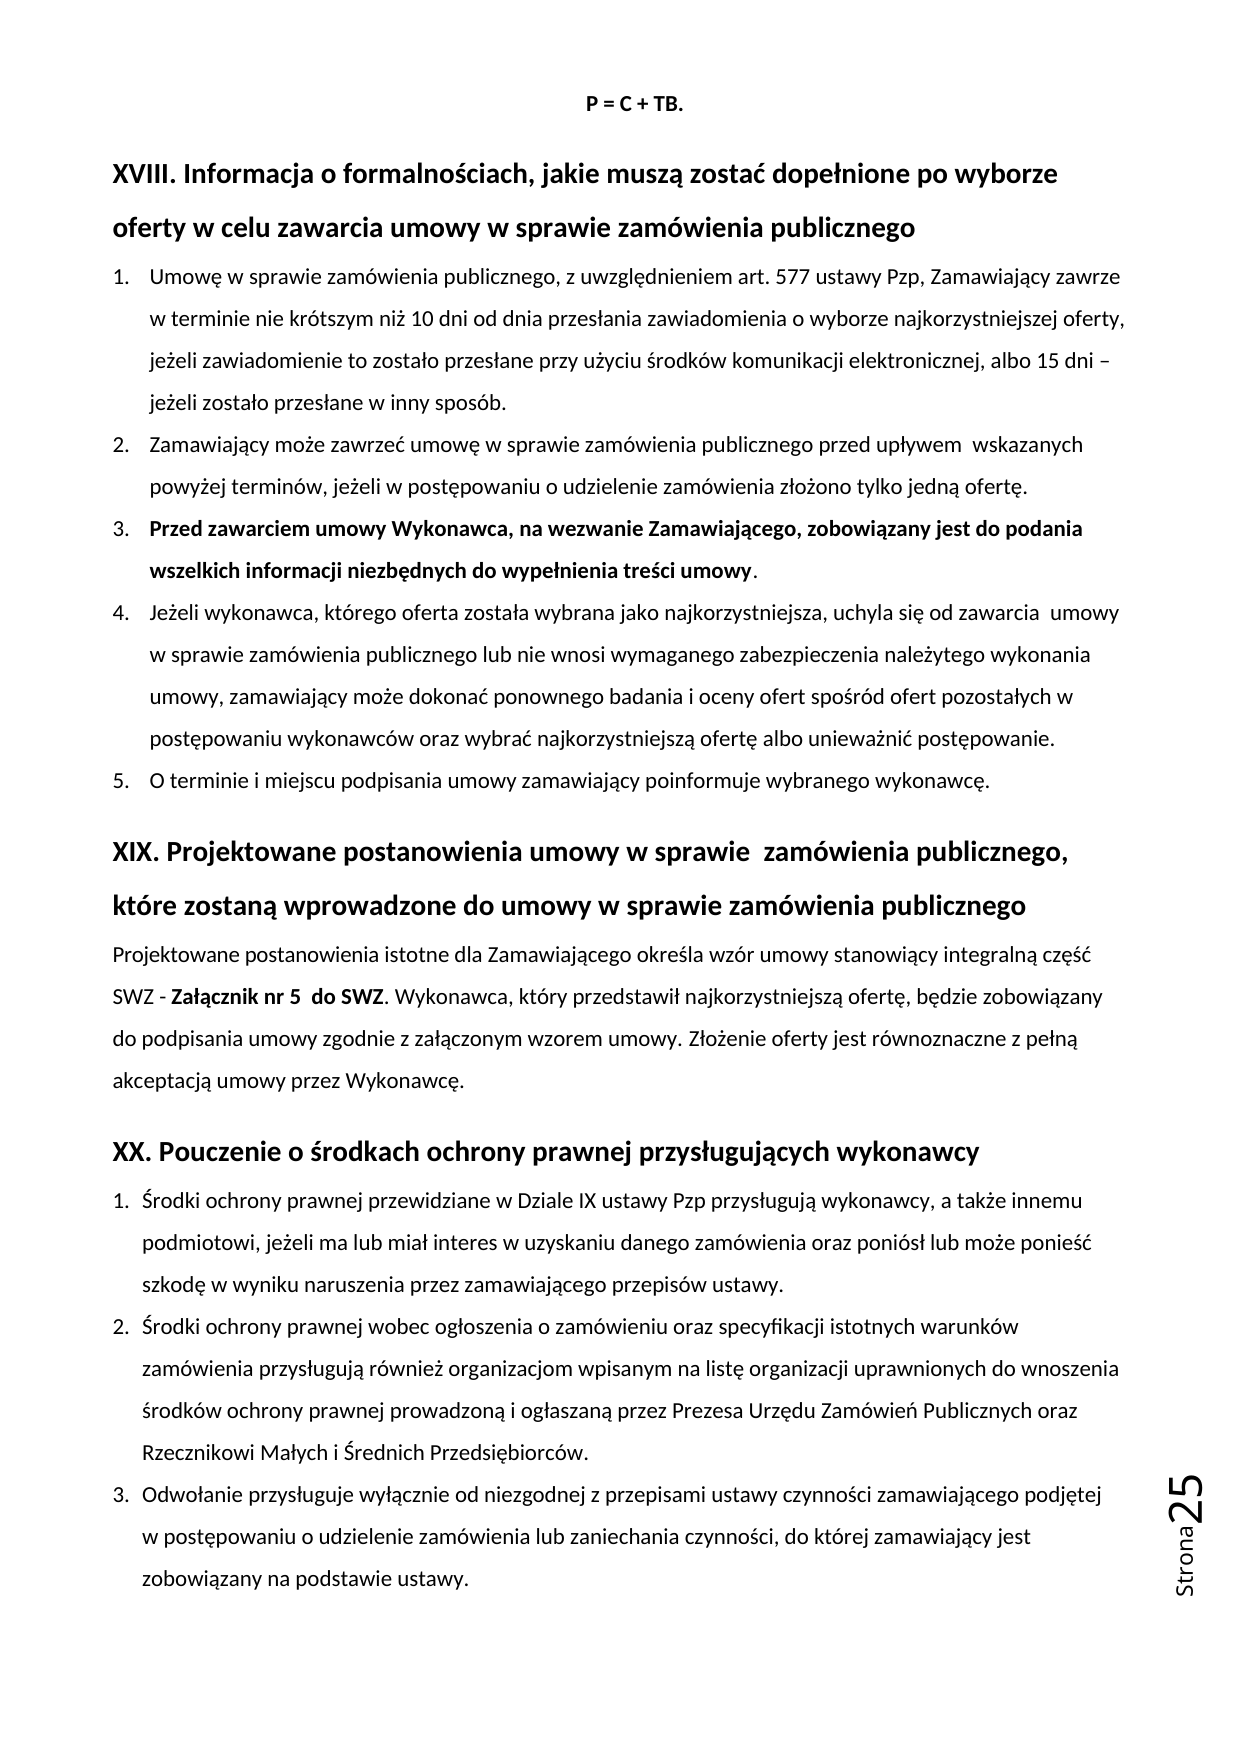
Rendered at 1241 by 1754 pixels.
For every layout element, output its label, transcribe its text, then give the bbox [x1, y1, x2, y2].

list O terminie i miejscu podpisania umowy zamawiający poinformuje wybranego wykonawcę. [112, 766, 1128, 794]
list Jeżeli wykonawca, którego oferta została wybrana jako najkorzystniejsza, uchyla się od zawarcia umowy w sprawie zamówienia publicznego lub nie wnosi wymaganego zabezpieczenia należytego wykonania umowy, zamawiający może dokonać ponownego badania i oceny ofert spośród ofert pozostałych w postępowaniu wykonawców oraz wybrać najkorzystniejszą ofertę albo unieważnić postępowanie. [112, 598, 1128, 752]
text P = C + TB. [142, 89, 1128, 117]
subtitle XX. Pouczenie o środkach ochrony prawnej przysługujących wykonawcy [112, 1133, 1128, 1169]
list Przed zawarciem umowy Wykonawca, na wezwanie Zamawiającego, zobowiązany jest do podania wszelkich informacji niezbędnych do wypełnienia treści umowy. [112, 514, 1128, 584]
subtitle XVIII. Informacja o formalnościach, jakie muszą zostać dopełnione po wyborze oferty w celu zawarcia umowy w sprawie zamówienia publicznego [112, 156, 1128, 245]
text Projektowane postanowienia istotne dla Zamawiającego określa wzór umowy stanowiący integralną część SWZ - Załącznik nr 5 do SWZ. Wykonawca, który przedstawił najkorzystniejszą ofertę, będzie zobowiązany do podpisania umowy zgodnie z załączonym wzorem umowy. Złożenie oferty jest równoznaczne z pełną akceptacją umowy przez Wykonawcę. [112, 940, 1128, 1094]
list Zamawiający może zawrzeć umowę w sprawie zamówienia publicznego przed upływem wskazanych powyżej terminów, jeżeli w postępowaniu o udzielenie zamówienia złożono tylko jedną ofertę. [112, 430, 1128, 500]
text XIX. Projektowane postanowienia umowy w sprawie zamówienia publicznego, które zostaną wprowadzone do umowy w sprawie zamówienia publicznego [112, 833, 1128, 922]
text 3. Odwołanie przysługuje wyłącznie od niezgodnej z przepisami ustawy czynności zamawiającego podjętej w postępowaniu o udzielenie zamówienia lub zaniechania czynności, do której zamawiający jest zobowiązany na podstawie ustawy. [112, 1480, 1128, 1592]
list Umowę w sprawie zamówienia publicznego, z uwzględnieniem art. 577 ustawy Pzp, Zamawiający zawrze w terminie nie krótszym niż 10 dni od dnia przesłania zawiadomienia o wyborze najkorzystniejszej oferty, jeżeli zawiadomienie to zostało przesłane przy użyciu środków komunikacji elektronicznej, albo 15 dni – jeżeli zostało przesłane w inny sposób. [112, 262, 1128, 416]
list Środki ochrony prawnej przewidziane w Dziale IX ustawy Pzp przysługują wykonawcy, a także innemu podmiotowi, jeżeli ma lub miał interes w uzyskaniu danego zamówienia oraz poniósł lub może ponieść szkodę w wyniku naruszenia przez zamawiającego przepisów ustawy. [112, 1186, 1128, 1298]
text 2. Środki ochrony prawnej wobec ogłoszenia o zamówieniu oraz specyfikacji istotnych warunków zamówienia przysługują również organizacjom wpisanym na listę organizacji uprawnionych do wnoszenia środków ochrony prawnej prowadzoną i ogłaszaną przez Prezesa Urzędu Zamówień Publicznych oraz Rzecznikowi Małych i Średnich Przedsiębiorców. [112, 1312, 1128, 1466]
